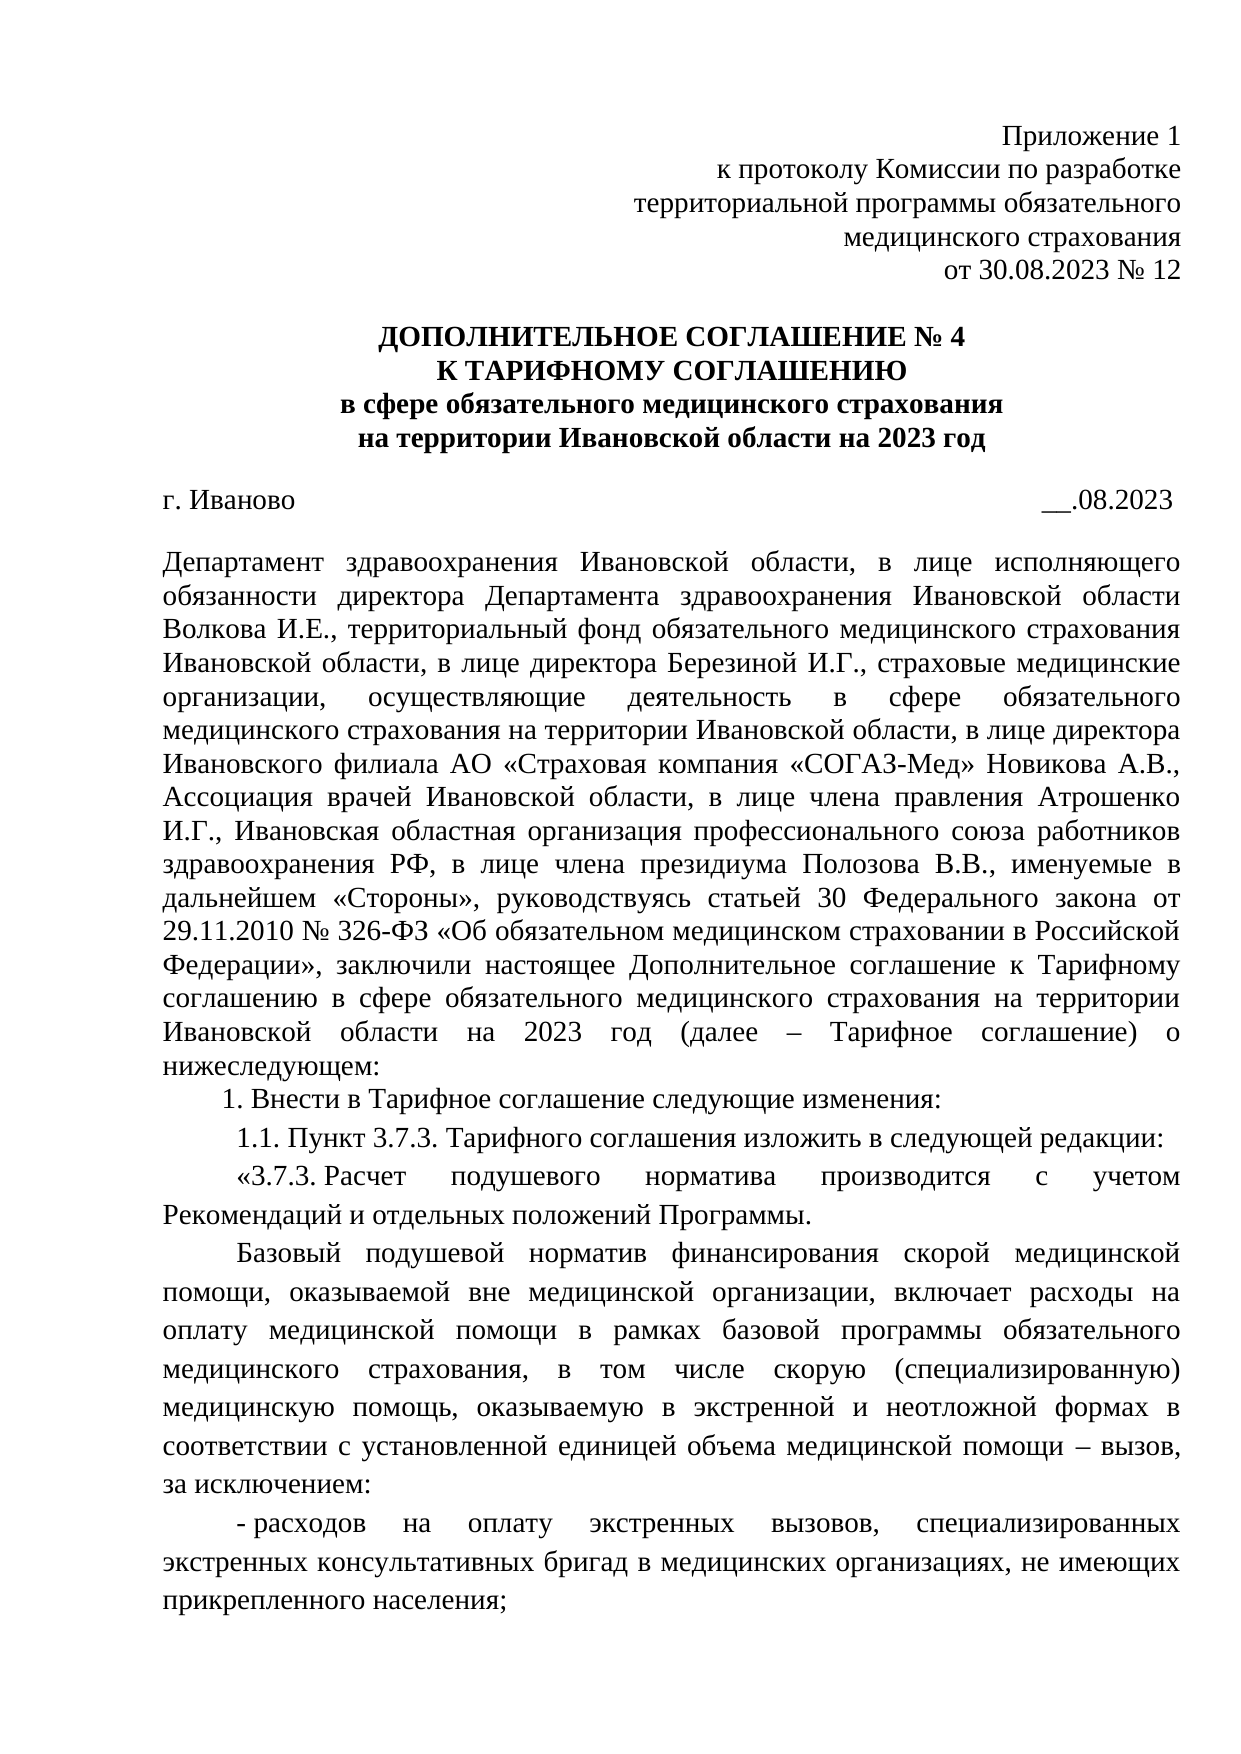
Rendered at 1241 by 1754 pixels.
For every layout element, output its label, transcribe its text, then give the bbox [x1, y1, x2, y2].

text Департамент здравоохранения Ивановской области, в лице исполняющего обязанности директора Департамента здравоохранения Ивановской области Волкова И.Е., территориальный фонд обязательного медицинского страхования Ивановской области, в лице директора Березиной И.Г., страховые медицинские организации, осуществляющие деятельность в сфере обязательного медицинского страхования на территории Ивановской области, в лице директора Ивановского филиала АО «Страховая компания «СОГАЗ-Мед» Новикова А.В., Ассоциация врачей Ивановской области, в лице члена правления Атрошенко И.Г., Ивановская областная организация профессионального союза работников здравоохранения РФ, в лице члена президиума Полозова В.В., именуемые в дальнейшем «Стороны», руководствуясь статьей 30 Федерального закона от 29.11.2010 № 326-ФЗ «Об обязательном медицинском страховании в Российской Федерации», заключили настоящее Дополнительное соглашение к Тарифному соглашению в сфере обязательного медицинского страхования на территории Ивановской области на 2023 год (далее – Тарифное соглашение) о нижеследующем: [162, 544, 1181, 1081]
text «3.7.3. Расчет подушевого норматива производится с учетом Рекомендаций и отдельных положений Программы. [162, 1158, 1181, 1230]
text ДОПОЛНИТЕЛЬНОЕ СОГЛАШЕНИЕ № 4 [162, 319, 1181, 353]
text территориальной программы обязательного [162, 185, 1181, 219]
text - расходов на оплату экстренных вызовов, специализированных экстренных консультативных бригад в медицинских организациях, не имеющих прикрепленного населения; [162, 1505, 1181, 1616]
text К ТАРИФНОМУ СОГЛАШЕНИЮ [162, 353, 1181, 386]
text в сфере обязательного медицинского страхования [162, 386, 1181, 420]
text к протоколу Комиссии по разработке [162, 152, 1181, 185]
text от 30.08.2023 № 12 [162, 252, 1181, 286]
text г. Иваново __.08.2023 [162, 482, 1181, 516]
text на территории Ивановской области на 2023 год [162, 420, 1181, 453]
text 1.1. Пункт 3.7.3. Тарифного соглашения изложить в следующей редакции: [162, 1120, 1181, 1153]
text 1. Внести в Тарифное соглашение следующие изменения: [162, 1081, 1181, 1115]
text медицинского страхования [162, 219, 1181, 252]
text Приложение 1 [162, 118, 1181, 152]
text Базовый подушевой норматив финансирования скорой медицинской помощи, оказываемой вне медицинской организации, включает расходы на оплату медицинской помощи в рамках базовой программы обязательного медицинского страхования, в том числе скорую (специализированную) медицинскую помощь, оказываемую в экстренной и неотложной формах в соответствии с установленной единицей объема медицинской помощи – вызов, за исключением: [162, 1235, 1181, 1500]
